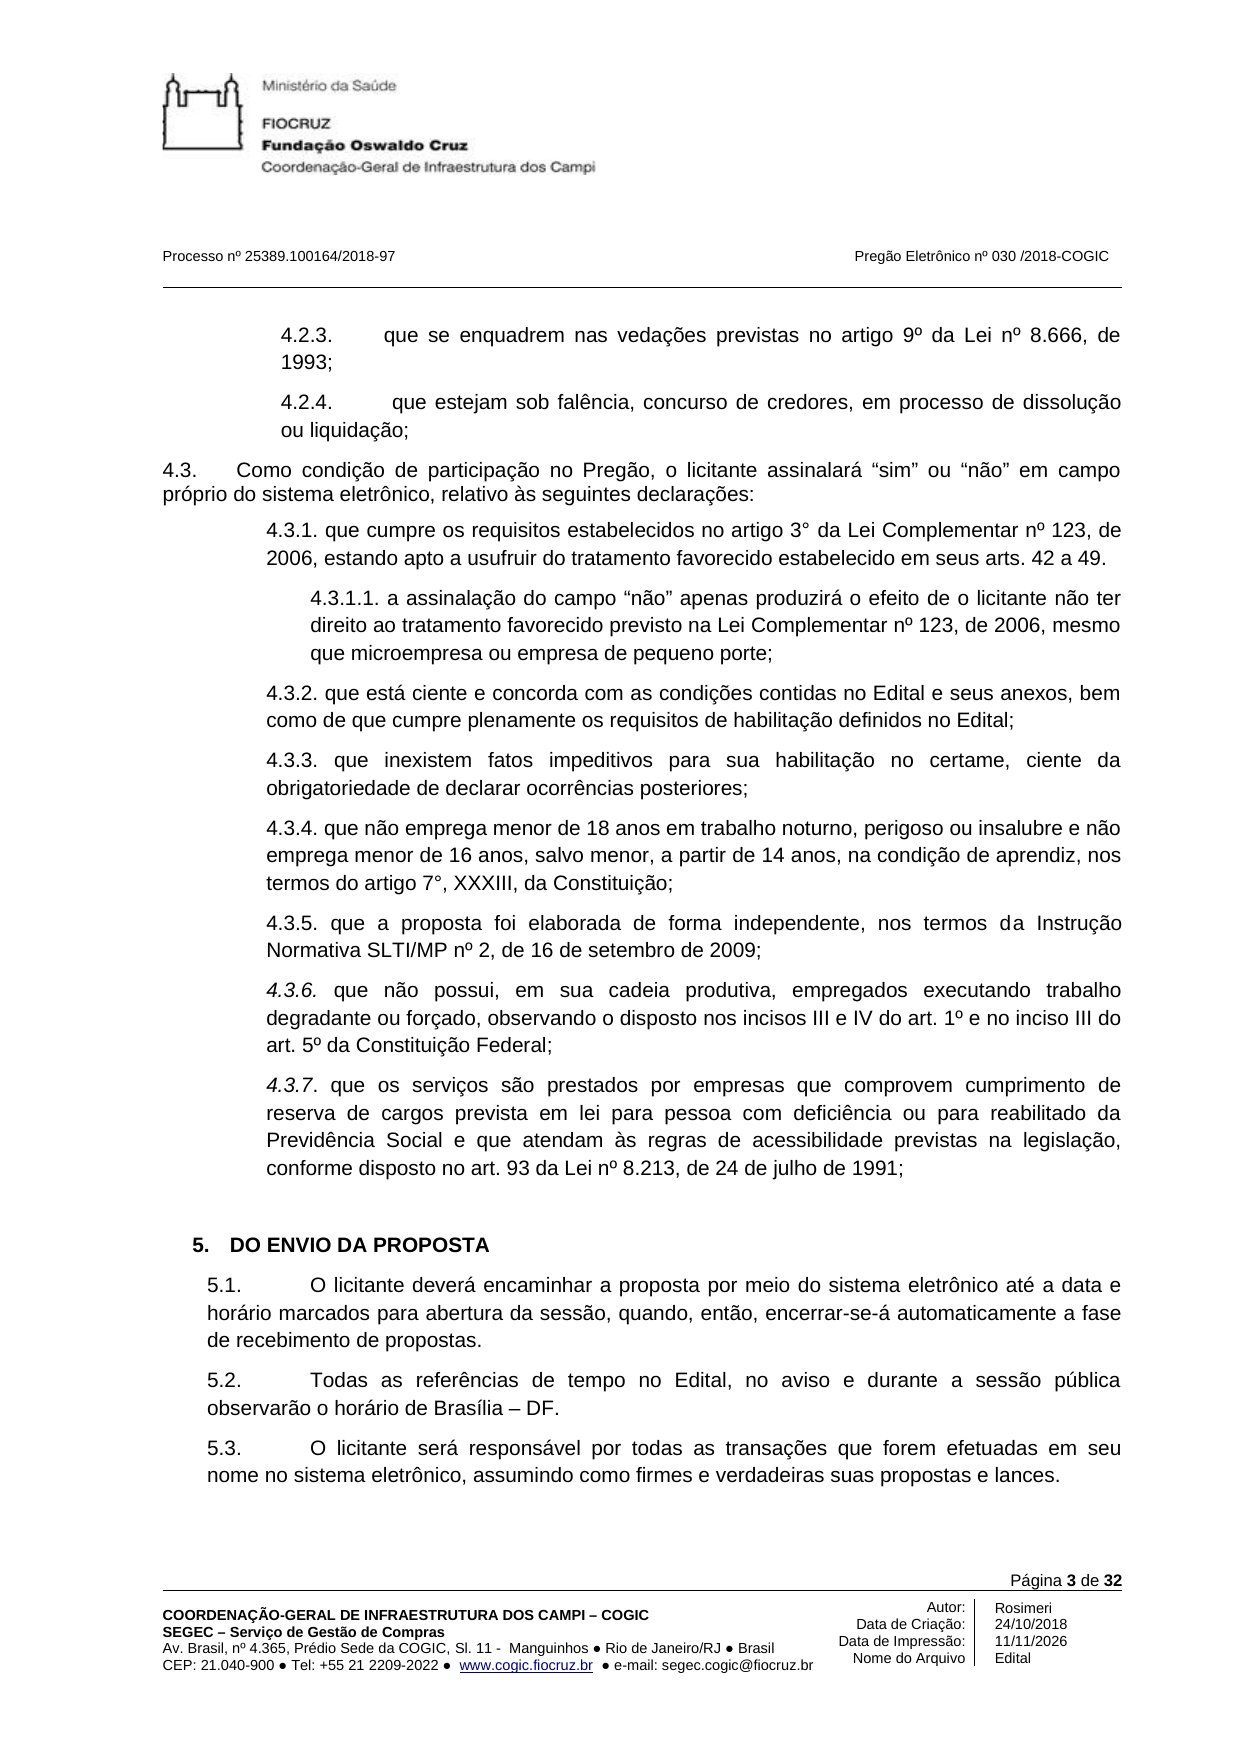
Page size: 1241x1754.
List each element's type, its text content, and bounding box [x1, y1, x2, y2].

list Todas as referências de tempo no Edital, no aviso e durante a sessão pública observarão o horário de Brasília – DF. [207, 1368, 1122, 1419]
text 4.3. Como condição de participação no Pregão, o licitante assinalará “sim” ou “não” em campo próprio do sistema eletrônico, relativo às seguintes declarações: [162, 458, 1122, 506]
text 4.3.5. que a proposta foi elaborada de forma independente, nos termos da Instrução Normativa SLTI/MP nº 2, de 16 de setembro de 2009; [266, 911, 1122, 962]
list O licitante deverá encaminhar a proposta por meio do sistema eletrônico até a data e horário marcados para abertura da sessão, quando, então, encerrar-se-á automaticamente a fase de recebimento de propostas. [207, 1273, 1122, 1352]
list O licitante será responsável por todas as transações que forem efetuadas em seu nome no sistema eletrônico, assumindo como firmes e verdadeiras suas propostas e lances. [207, 1436, 1122, 1487]
list que estejam sob falência, concurso de credores, em processo de dissolução ou liquidação; [281, 390, 1122, 442]
list DO ENVIO DA PROPOSTA [192, 1233, 1124, 1257]
text 4.3.1.1. a assinalação do campo “não” apenas produzirá o efeito de o licitante não ter direito ao tratamento favorecido previsto na Lei Complementar nº 123, de 2006, mesmo que microempresa ou empresa de pequeno porte; [310, 586, 1122, 664]
text 4.3.6. que não possui, em sua cadeia produtiva, empregados executando trabalho degradante ou forçado, observando o disposto nos incisos III e IV do art. 1º e no inciso III do art. 5º da Constituição Federal; [266, 978, 1122, 1057]
text 4.3.4. que não emprega menor de 18 anos em trabalho noturno, perigoso ou insalubre e não emprega menor de 16 anos, salvo menor, a partir de 14 anos, na condição de aprendiz, nos termos do artigo 7°, XXXIII, da Constituição; [266, 816, 1122, 894]
text 4.3.2. que está ciente e concorda com as condições contidas no Edital e seus anexos, bem como de que cumpre plenamente os requisitos de habilitação definidos no Edital; [266, 681, 1122, 732]
list que se enquadrem nas vedações previstas no artigo 9º da Lei nº 8.666, de 1993; [281, 323, 1122, 374]
text 4.3.1. que cumpre os requisitos estabelecidos no artigo 3° da Lei Complementar nº 123, de 2006, estando apto a usufruir do tratamento favorecido estabelecido em seus arts. 42 a 49. [266, 518, 1122, 569]
text 4.3.3. que inexistem fatos impeditivos para sua habilitação no certame, ciente da obrigatoriedade de declarar ocorrências posteriores; [236, 748, 1122, 799]
text 4.3.7. que os serviços são prestados por empresas que comprovem cumprimento de reserva de cargos prevista em lei para pessoa com deficiência ou para reabilitado da Previdência Social e que atendam às regras de acessibilidade previstas na legislação, conforme disposto no art. 93 da Lei nº 8.213, de 24 de julho de 1991; [266, 1073, 1122, 1179]
picture [162, 73, 596, 175]
